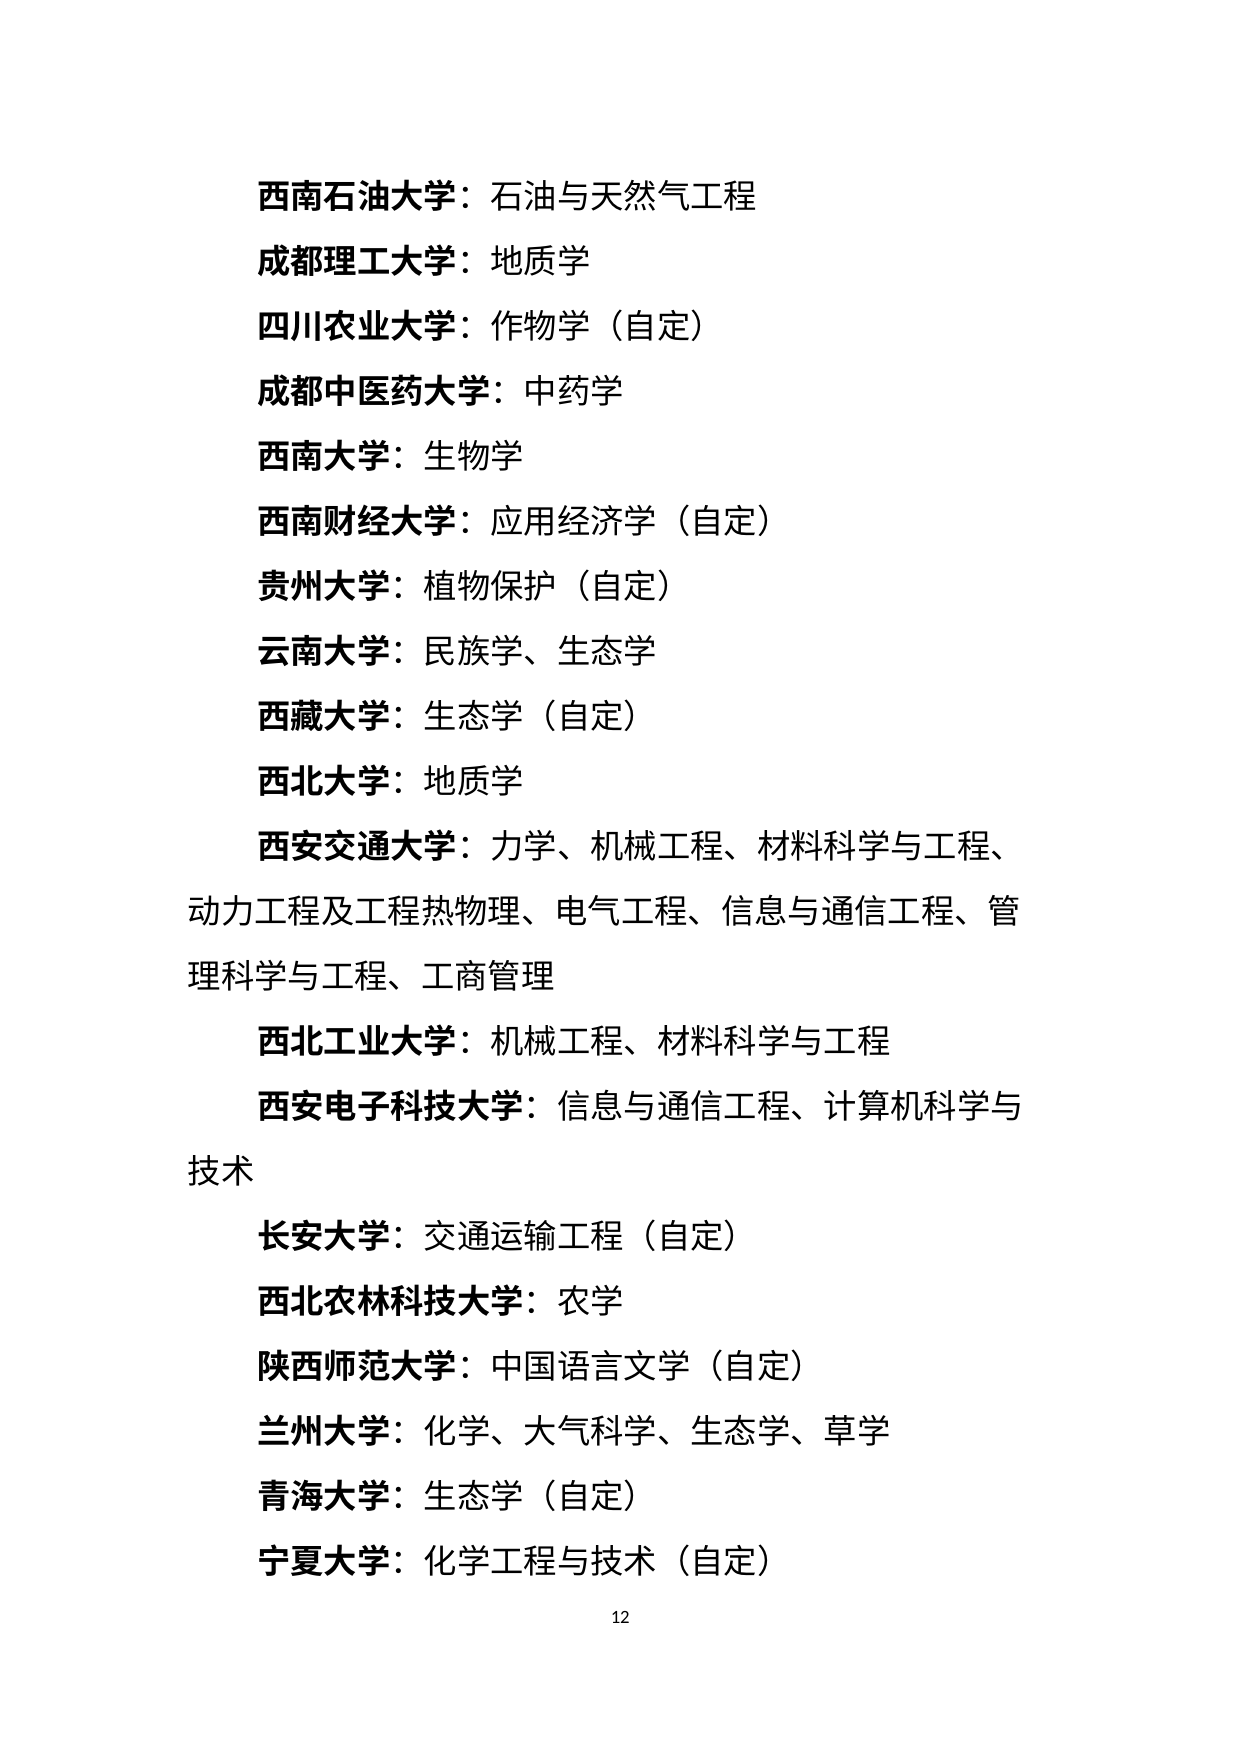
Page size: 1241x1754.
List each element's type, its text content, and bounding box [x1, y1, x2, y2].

text 贵州大学：植物保护（自定） [187, 552, 1053, 617]
text 西藏大学：生态学（自定） [187, 682, 1053, 747]
text 西北农林科技大学：农学 [187, 1267, 1053, 1332]
text 青海大学：生态学（自定） [187, 1462, 1053, 1527]
text 陕西师范大学：中国语言文学（自定） [187, 1332, 1053, 1397]
text 成都中医药大学：中药学 [187, 357, 1053, 422]
text 西南石油大学：石油与天然气工程 [187, 162, 1053, 227]
text 西北工业大学：机械工程、材料科学与工程 [187, 1007, 1053, 1072]
text 宁夏大学：化学工程与技术（自定） [187, 1527, 1053, 1592]
text 西安交通大学：力学、机械工程、材料科学与工程、动力工程及工程热物理、电气工程、信息与通信工程、管理科学与工程、工商管理 [187, 812, 1053, 1007]
text 西北大学：地质学 [187, 747, 1053, 812]
text 长安大学：交通运输工程（自定） [187, 1202, 1053, 1267]
text 兰州大学：化学、大气科学、生态学、草学 [187, 1397, 1053, 1462]
text 四川农业大学：作物学（自定） [187, 292, 1053, 357]
text 西南财经大学：应用经济学（自定） [187, 487, 1053, 552]
text 云南大学：民族学、生态学 [187, 617, 1053, 682]
text 西安电子科技大学：信息与通信工程、计算机科学与技术 [187, 1072, 1053, 1202]
text 成都理工大学：地质学 [187, 227, 1053, 292]
text 西南大学：生物学 [187, 422, 1053, 487]
